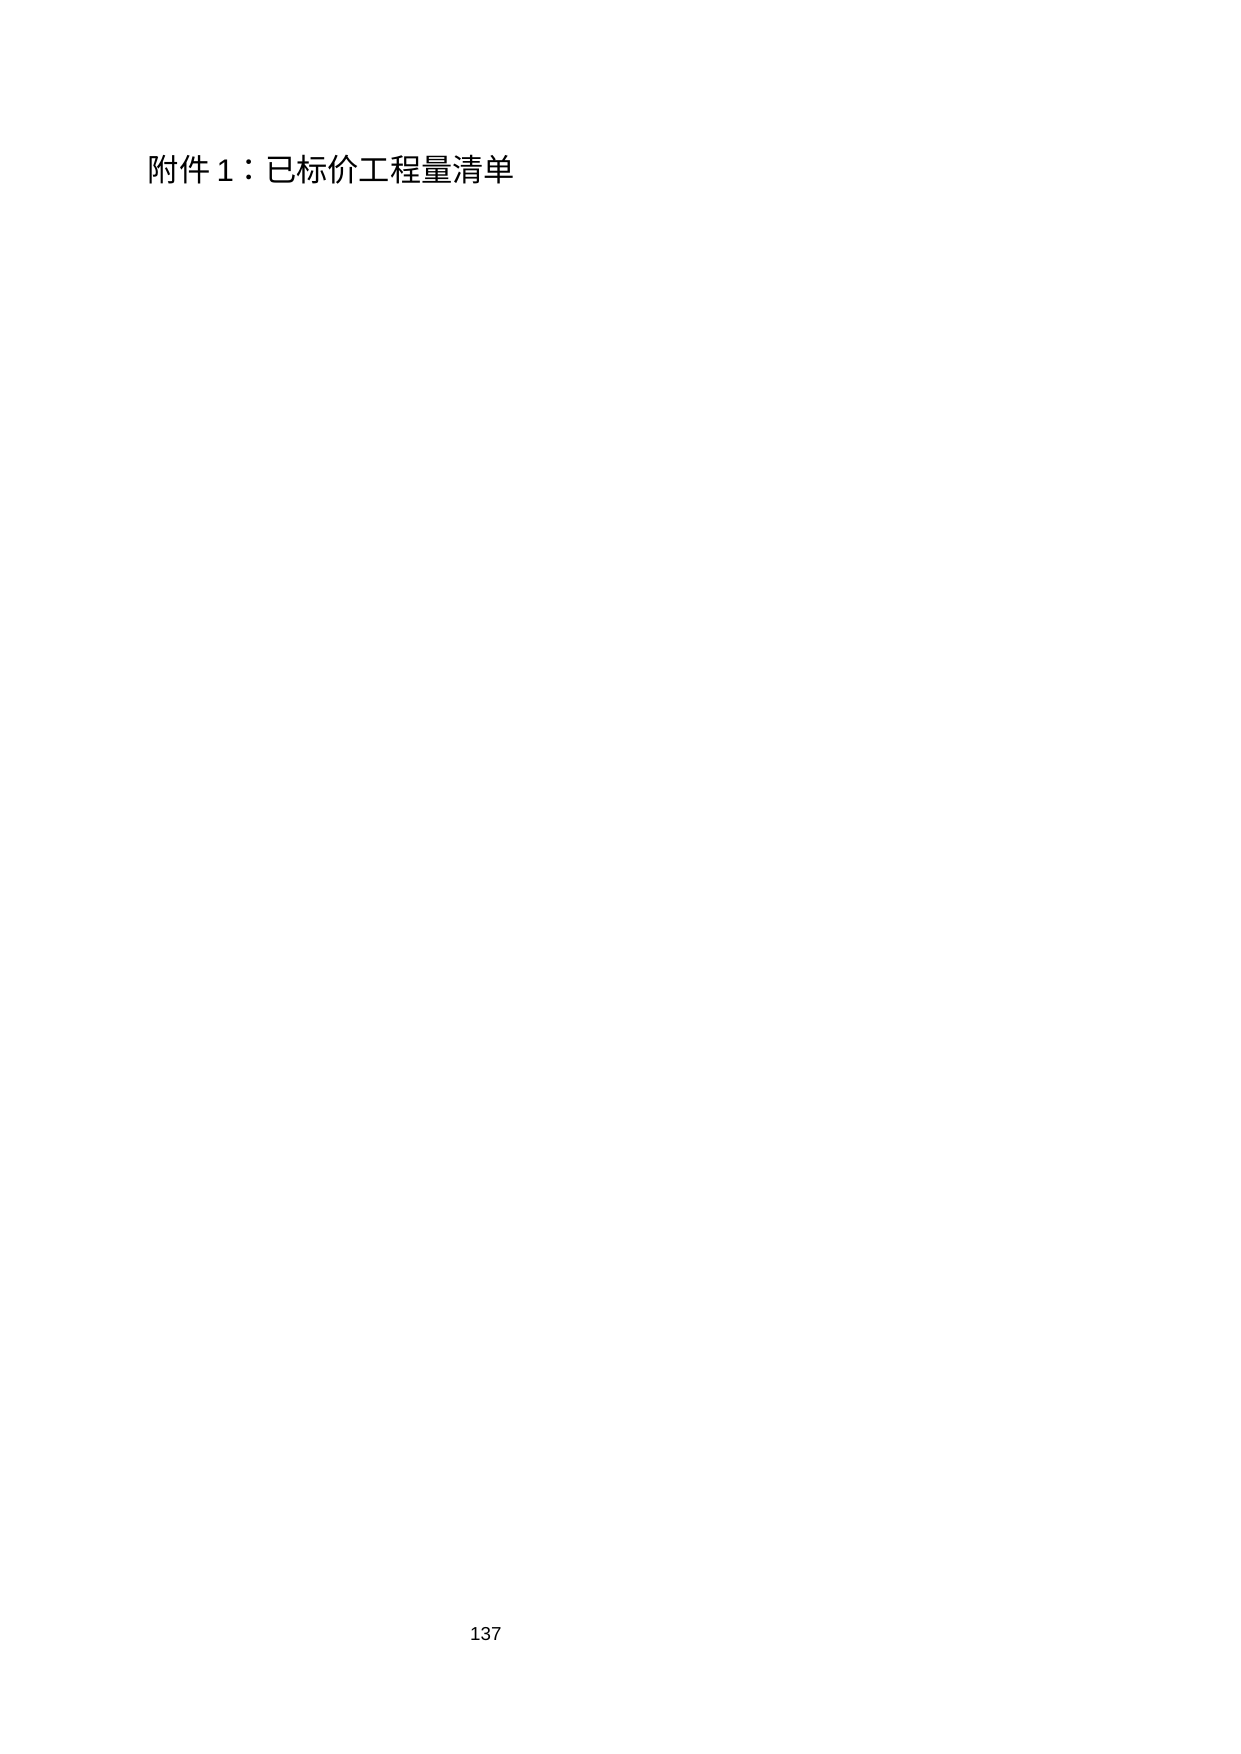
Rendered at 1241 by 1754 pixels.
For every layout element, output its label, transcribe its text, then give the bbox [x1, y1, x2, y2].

text 附件1：已标价工程量清单 [148, 148, 1093, 190]
